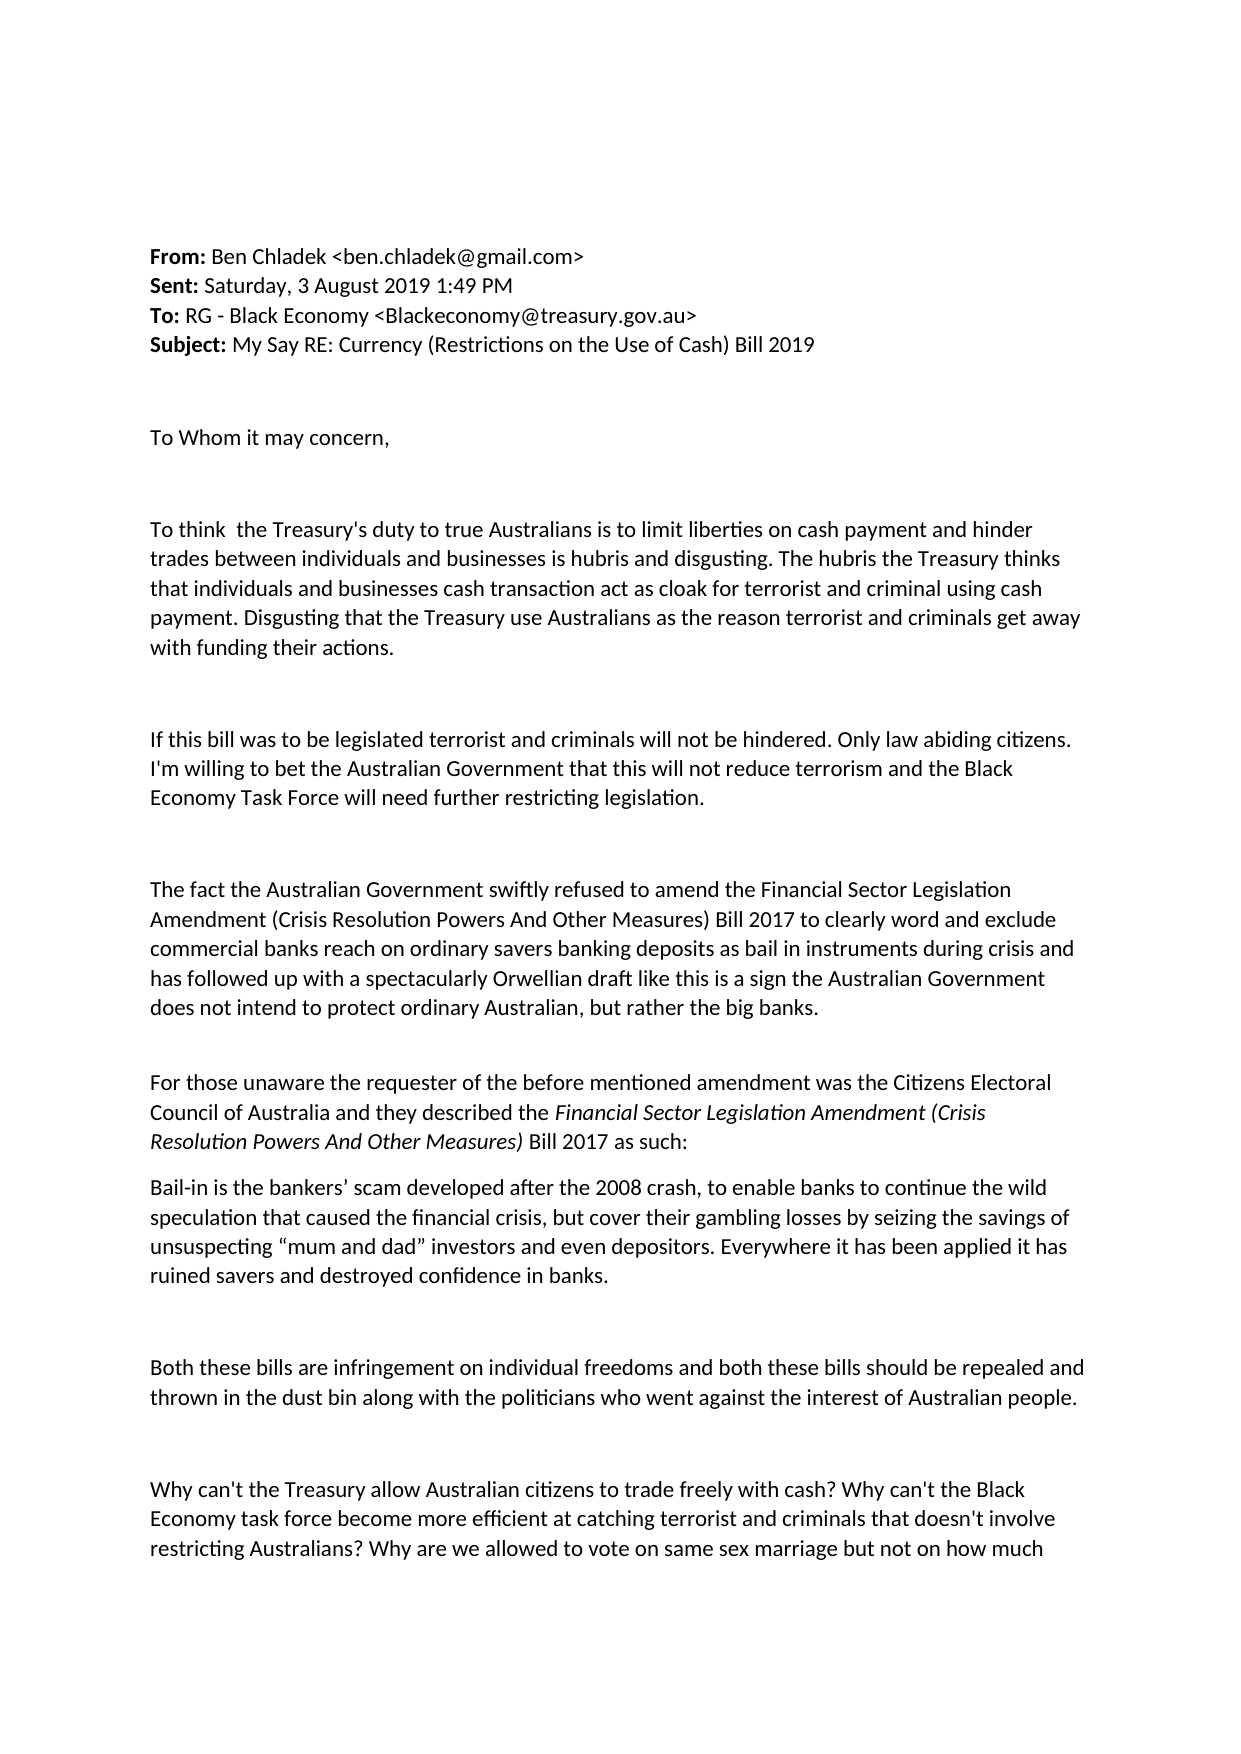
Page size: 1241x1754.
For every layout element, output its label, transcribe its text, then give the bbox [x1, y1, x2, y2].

text For those unaware the requester of the before mentioned amendment was the Citizens Electoral Council of Australia and they described the Financial Sector Legislation Amendment (Crisis Resolution Powers And Other Measures) Bill 2017 as such: [150, 1039, 1090, 1155]
text From: Ben Chladek <ben.chladek@gmail.com> Sent: Saturday, 3 August 2019 1:49 PM To: RG - Black Economy <Blackeconomy@treasury.gov.au> Subject: My Say RE: Currency (Restrictions on the Use of Cash) Bill 2019 [150, 242, 1090, 358]
text To Whom it may concern, [150, 423, 1090, 451]
text The fact the Australian Government swiftly refused to amend the Financial Sector Legislation Amendment (Crisis Resolution Powers And Other Measures) Bill 2017 to clearly word and exclude commercial banks reach on ordinary savers banking deposits as bail in instruments during crisis and has followed up with a spectacularly Orwellian draft like this is a sign the Australian Government does not intend to protect ordinary Australian, but rather the big banks. [150, 876, 1090, 1021]
text Both these bills are infringement on individual freedoms and both these bills should be repealed and thrown in the dust bin along with the politicians who went against the interest of Australian people. [150, 1353, 1090, 1411]
text If this bill was to be legislated terrorist and criminals will not be hindered. Only law abiding citizens. I'm willing to bet the Australian Government that this will not reduce terrorism and the Black Economy Task Force will need further restricting legislation. [150, 725, 1090, 811]
text Bail-in is the bankers’ scam developed after the 2008 crash, to enable banks to continue the wild speculation that caused the financial crisis, but cover their gambling losses by seizing the savings of unsuspecting “mum and dad” investors and even depositors. Everywhere it has been applied it has ruined savers and destroyed confidence in banks. [150, 1173, 1090, 1289]
text To think the Treasury's duty to true Australians is to limit liberties on cash payment and hinder trades between individuals and businesses is hubris and disgusting. The hubris the Treasury thinks that individuals and businesses cash transaction act as cloak for terrorist and criminal using cash payment. Disgusting that the Treasury use Australians as the reason terrorist and criminals get away with funding their actions. [150, 515, 1090, 661]
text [150, 1475, 1090, 1562]
